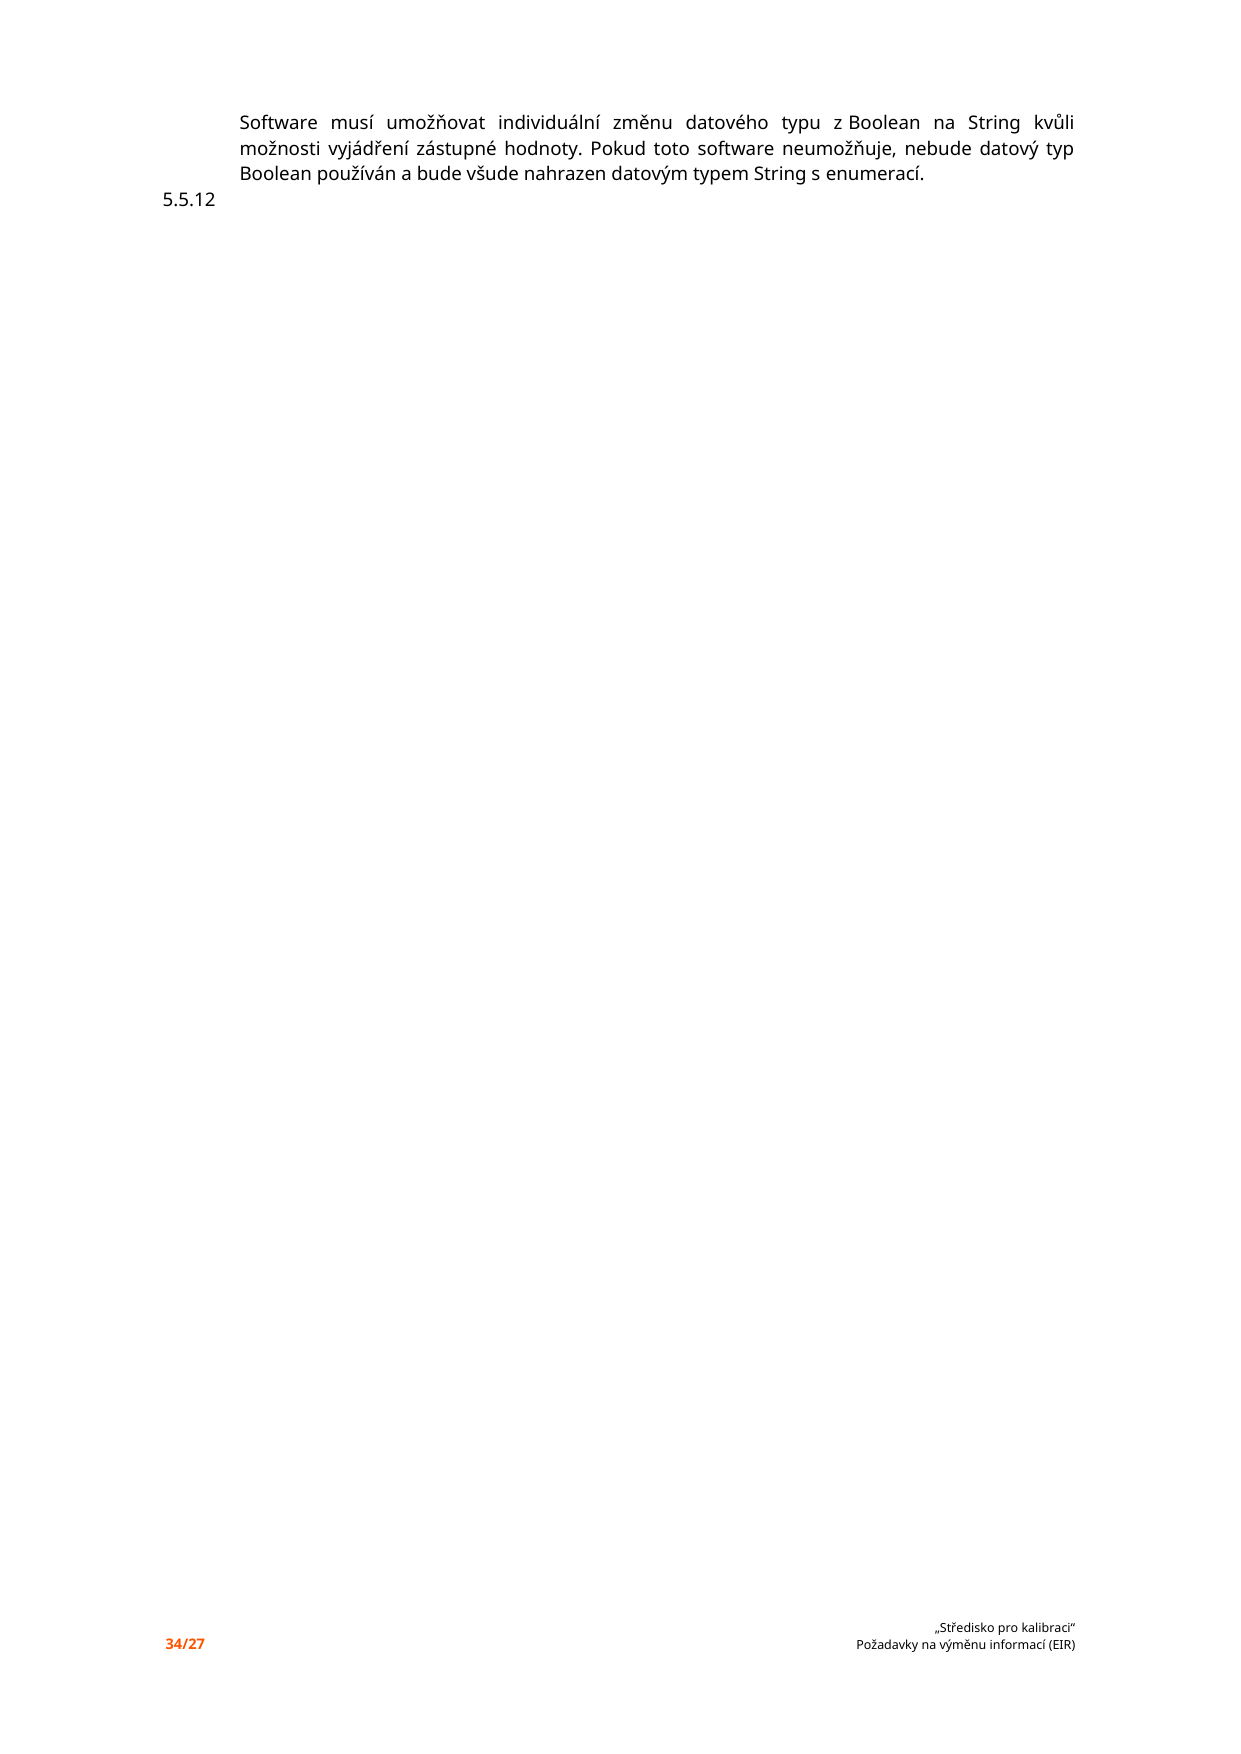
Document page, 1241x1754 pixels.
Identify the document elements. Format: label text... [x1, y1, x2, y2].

list Software musí umožňovat individuální změnu datového typu z Boolean na String kvůli možnosti vyjádření zástupné hodnoty. Pokud toto software neumožňuje, nebude datový typ Boolean používán a bude všude nahrazen datovým typem String s enumerací. [239, 109, 1075, 186]
